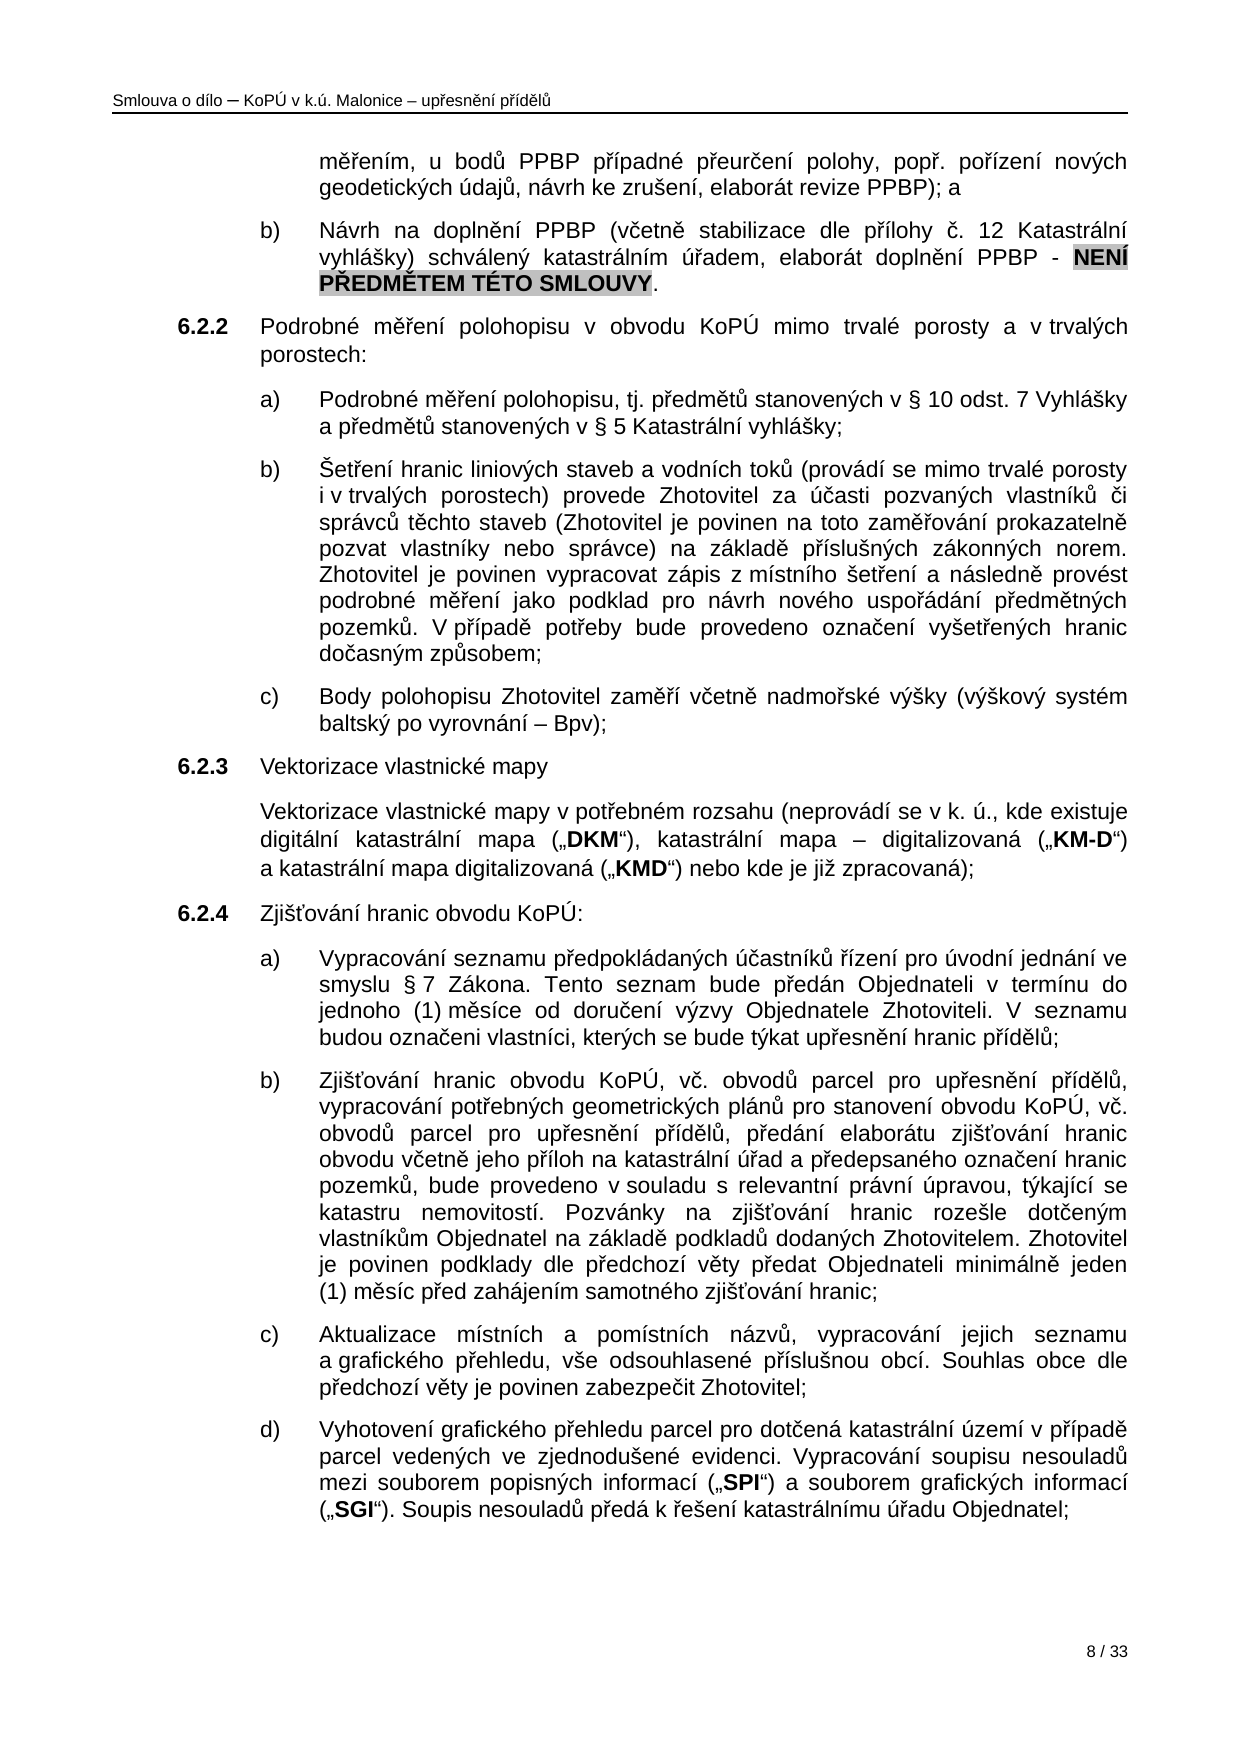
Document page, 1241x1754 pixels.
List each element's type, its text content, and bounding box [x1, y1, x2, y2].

text Podrobné měření polohopisu v obvodu KoPÚ mimo trvalé porosty a v trvalých porostech: [177, 313, 1128, 368]
list Vyhotovení grafického přehledu parcel pro dotčená katastrální území v případě parcel vedených ve zjednodušené evidenci. Vypracování soupisu nesouladů mezi souborem popisných informací („SPI“) a souborem grafických informací („SGI“). Soupis nesouladů předá k řešení katastrálnímu úřadu Objednatel; [260, 1416, 1128, 1522]
list Aktualizace místních a pomístních názvů, vypracování jejich seznamu a grafického přehledu, vše odsouhlasené příslušnou obcí. Souhlas obce dle předchozí věty je povinen zabezpečit Zhotovitel; [260, 1321, 1128, 1400]
list Podrobné měření polohopisu, tj. předmětů stanovených v § 10 odst. 7 Vyhlášky a předmětů stanovených v § 5 Katastrální vyhlášky; [260, 386, 1128, 439]
text Zjišťování hranic obvodu KoPÚ: [177, 900, 1128, 926]
text Vektorizace vlastnické mapy [177, 753, 1128, 779]
list Zjišťování hranic obvodu KoPÚ, vč. obvodů parcel pro upřesnění přídělů, vypracování potřebných geometrických plánů pro stanovení obvodu KoPÚ, vč. obvodů parcel pro upřesnění přídělů, předání elaborátu zjišťování hranic obvodu včetně jeho příloh na katastrální úřad a předepsaného označení hranic pozemků, bude provedeno v souladu s relevantní právní úpravou, týkající se katastru nemovitostí. Pozvánky na zjišťování hranic rozešle dotčeným vlastníkům Objednatel na základě podkladů dodaných Zhotovitelem. Zhotovitel je povinen podklady dle předchozí věty předat Objednateli minimálně jeden (1) měsíc před zahájením samotného zjišťování hranic; [260, 1067, 1128, 1304]
list Návrh na doplnění PPBP (včetně stabilizace dle přílohy č. 12 Katastrální vyhlášky) schválený katastrálním úřadem, elaborát doplnění PPBP - NENÍ PŘEDMĚTEM TÉTO SMLOUVY. [260, 217, 1128, 296]
list Vektorizace vlastnické mapy v potřebném rozsahu (neprovádí se v k. ú., kde existuje digitální katastrální mapa („DKM“), katastrální mapa – digitalizovaná („KM-D“) a katastrální mapa digitalizovaná („KMD“) nebo kde je již zpracovaná); [260, 798, 1128, 881]
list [260, 148, 1128, 200]
list Vypracování seznamu předpokládaných účastníků řízení pro úvodní jednání ve smyslu § 7 Zákona. Tento seznam bude předán Objednateli v termínu do jednoho (1) měsíce od doručení výzvy Objednatele Zhotoviteli. V seznamu budou označeni vlastníci, kterých se bude týkat upřesnění hranic přídělů; [260, 945, 1128, 1050]
list Šetření hranic liniových staveb a vodních toků (provádí se mimo trvalé porosty i v trvalých porostech) provede Zhotovitel za účasti pozvaných vlastníků či správců těchto staveb (Zhotovitel je povinen na toto zaměřování prokazatelně pozvat vlastníky nebo správce) na základě příslušných zákonných norem. Zhotovitel je povinen vypracovat zápis z místního šetření a následně provést podrobné měření jako podklad pro návrh nového uspořádání předmětných pozemků. V případě potřeby bude provedeno označení vyšetřených hranic dočasným způsobem; [260, 456, 1128, 667]
list Body polohopisu Zhotovitel zaměří včetně nadmořské výšky (výškový systém baltský po vyrovnání – Bpv); [260, 683, 1128, 736]
